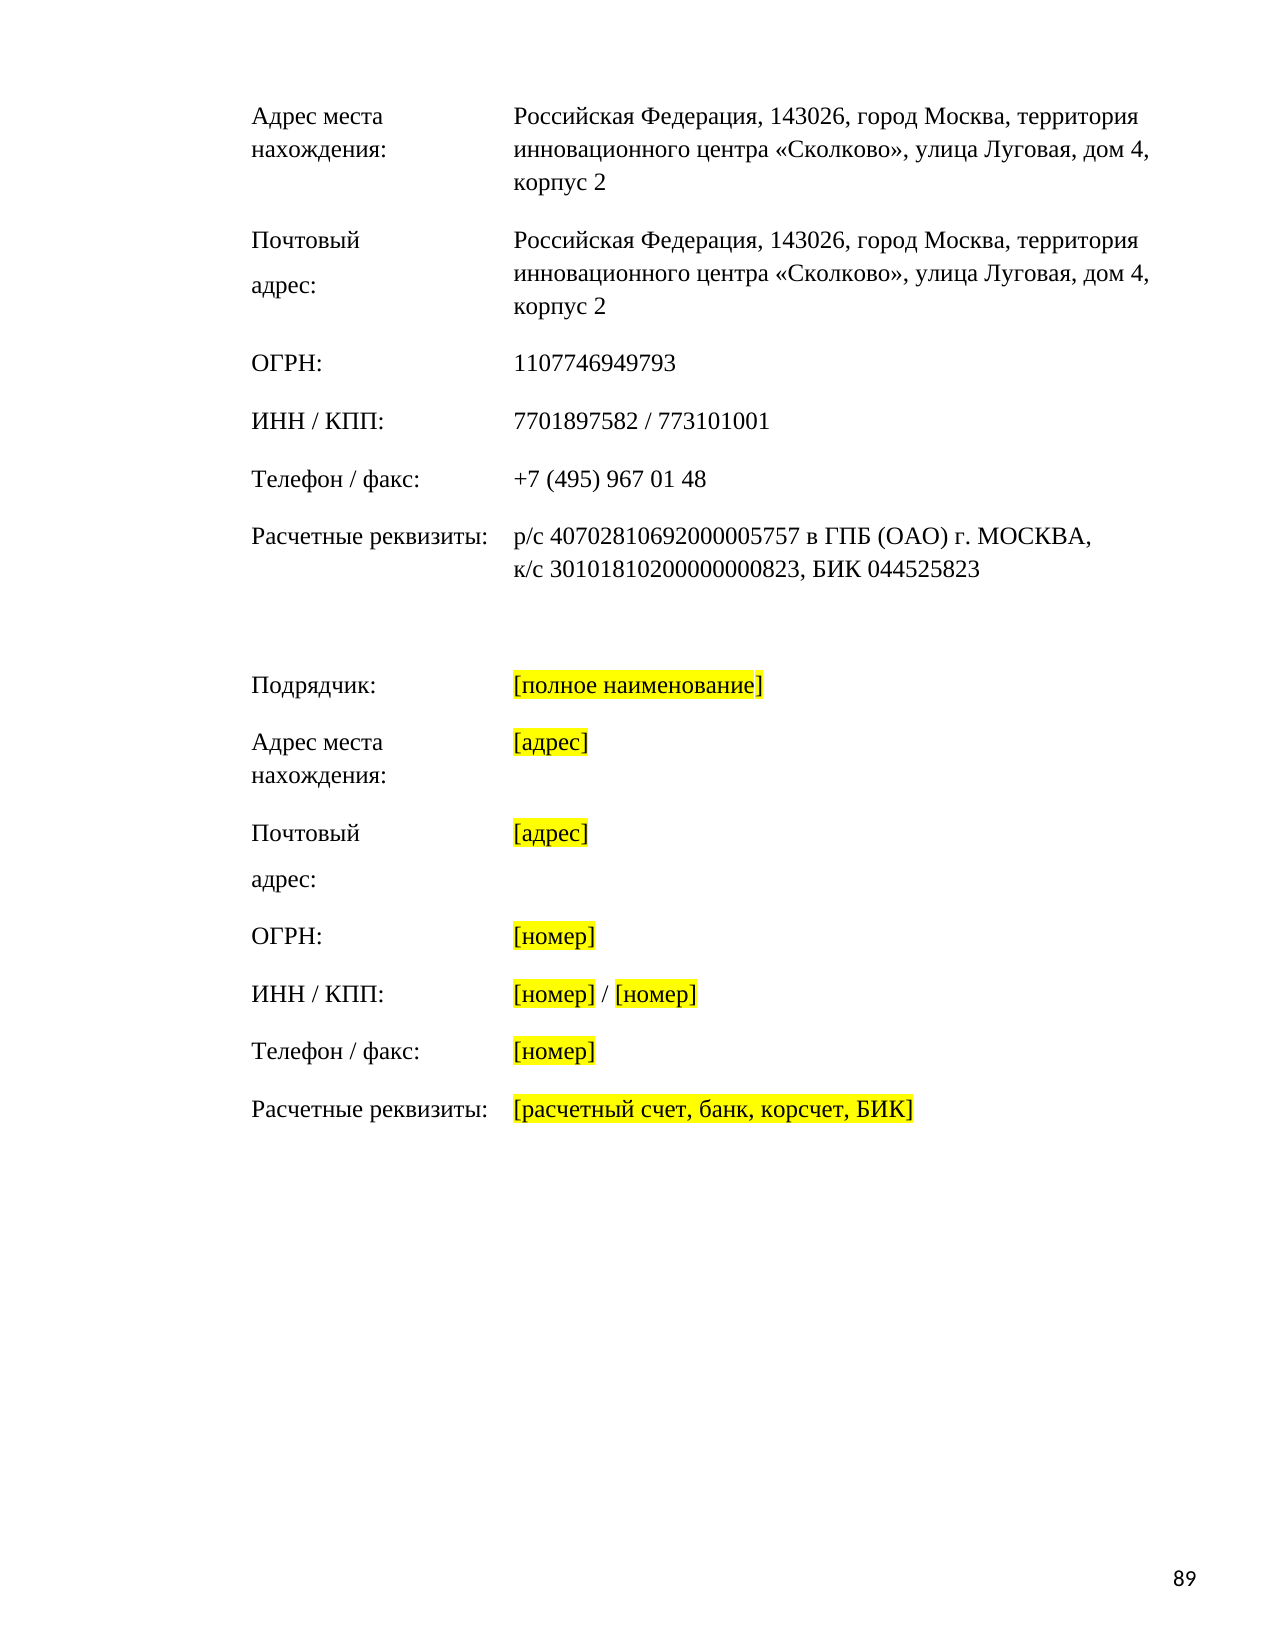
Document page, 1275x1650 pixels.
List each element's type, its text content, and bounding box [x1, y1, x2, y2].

table_cell Расчетные реквизиты: [240, 509, 502, 599]
table_header [полное наименование] [502, 658, 1207, 715]
table_cell 7701897582 / 773101001 [502, 394, 1207, 451]
table_cell [адрес] [502, 806, 1207, 909]
table_cell ОГРН: [240, 909, 502, 966]
table_cell ИНН / КПП: [240, 966, 502, 1024]
table_cell Расчетные реквизиты: [240, 1082, 502, 1139]
table_cell ИНН / КПП: [240, 394, 502, 451]
table_cell [номер] / [номер] [502, 966, 1207, 1024]
table_cell [адрес] [502, 715, 1207, 806]
table_cell Адрес места нахождения: [240, 715, 502, 806]
table_cell +7 (495) 967 01 48 [502, 451, 1207, 509]
table_cell р/с 40702810692000005757 в ГПБ (ОАО) г. МОСКВА, к/с 30101810200000000823, БИК 044525823 [502, 509, 1207, 599]
table_cell [расчетный счет, банк, корсчет, БИК] [502, 1082, 1207, 1139]
table_cell Почтовый адрес: [240, 212, 502, 336]
table_cell Телефон / факс: [240, 451, 502, 509]
table_header Подрядчик: [240, 658, 502, 715]
table_cell Российская Федерация, 143026, город Москва, территория инновационного центра «Сколково», улица Луговая, дом 4, корпус 2 [502, 89, 1207, 212]
table_cell Российская Федерация, 143026, город Москва, территория инновационного центра «Сколково», улица Луговая, дом 4, корпус 2 [502, 212, 1207, 336]
table_cell ОГРН: [240, 336, 502, 393]
table_cell [номер] [502, 1024, 1207, 1082]
table_cell [номер] [502, 909, 1207, 966]
table_cell 1107746949793 [502, 336, 1207, 393]
table_cell Почтовый адрес: [240, 806, 502, 909]
table_cell Телефон / факс: [240, 1024, 502, 1082]
table_cell Адрес места нахождения: [240, 89, 502, 212]
